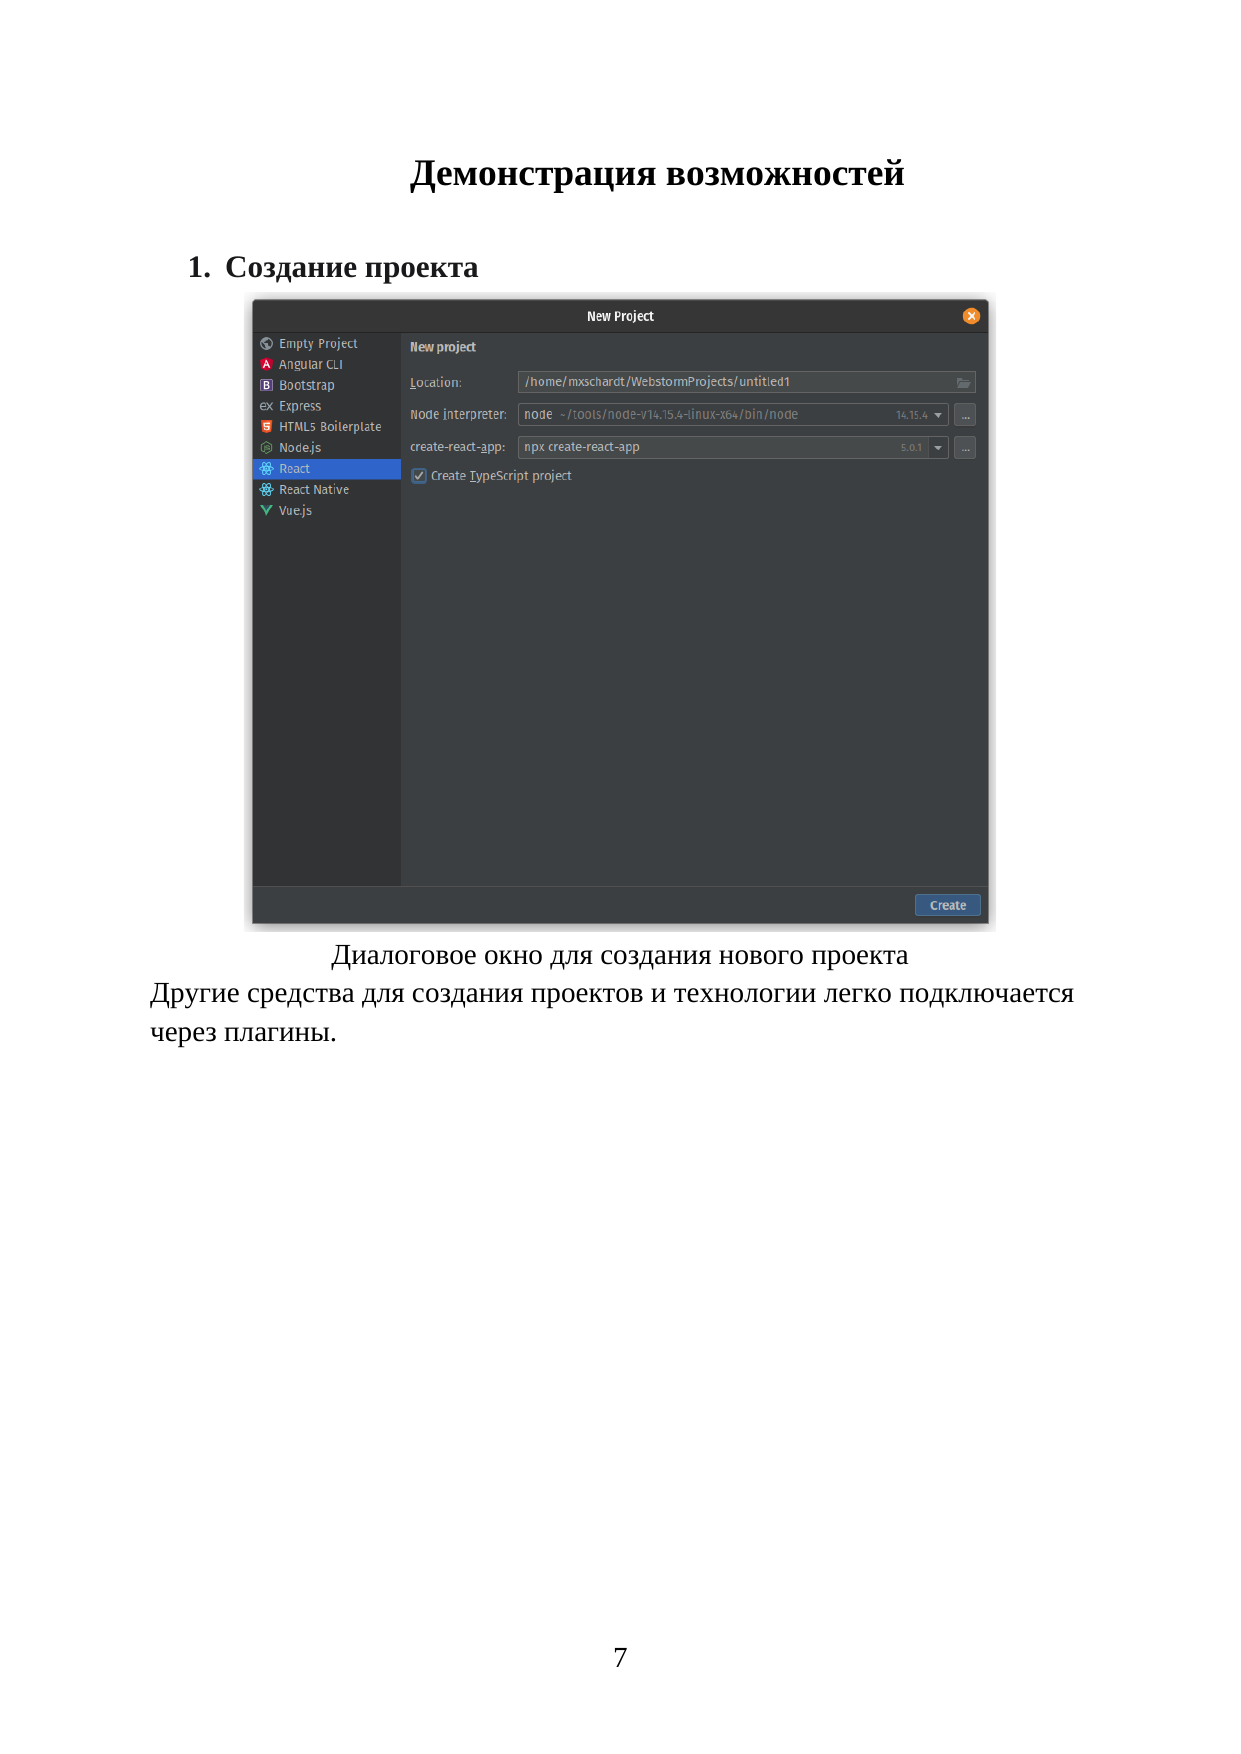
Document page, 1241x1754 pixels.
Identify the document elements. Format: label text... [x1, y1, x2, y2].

text Диалоговое окно для создания нового проекта [150, 937, 1090, 971]
picture [243, 292, 997, 932]
subtitle Создание проекта [187, 248, 1090, 284]
text Другие средства для создания проектов и технологии легко подключается через плагины. [150, 976, 1090, 1048]
subtitle Демонстрация возможностей [225, 150, 1090, 193]
